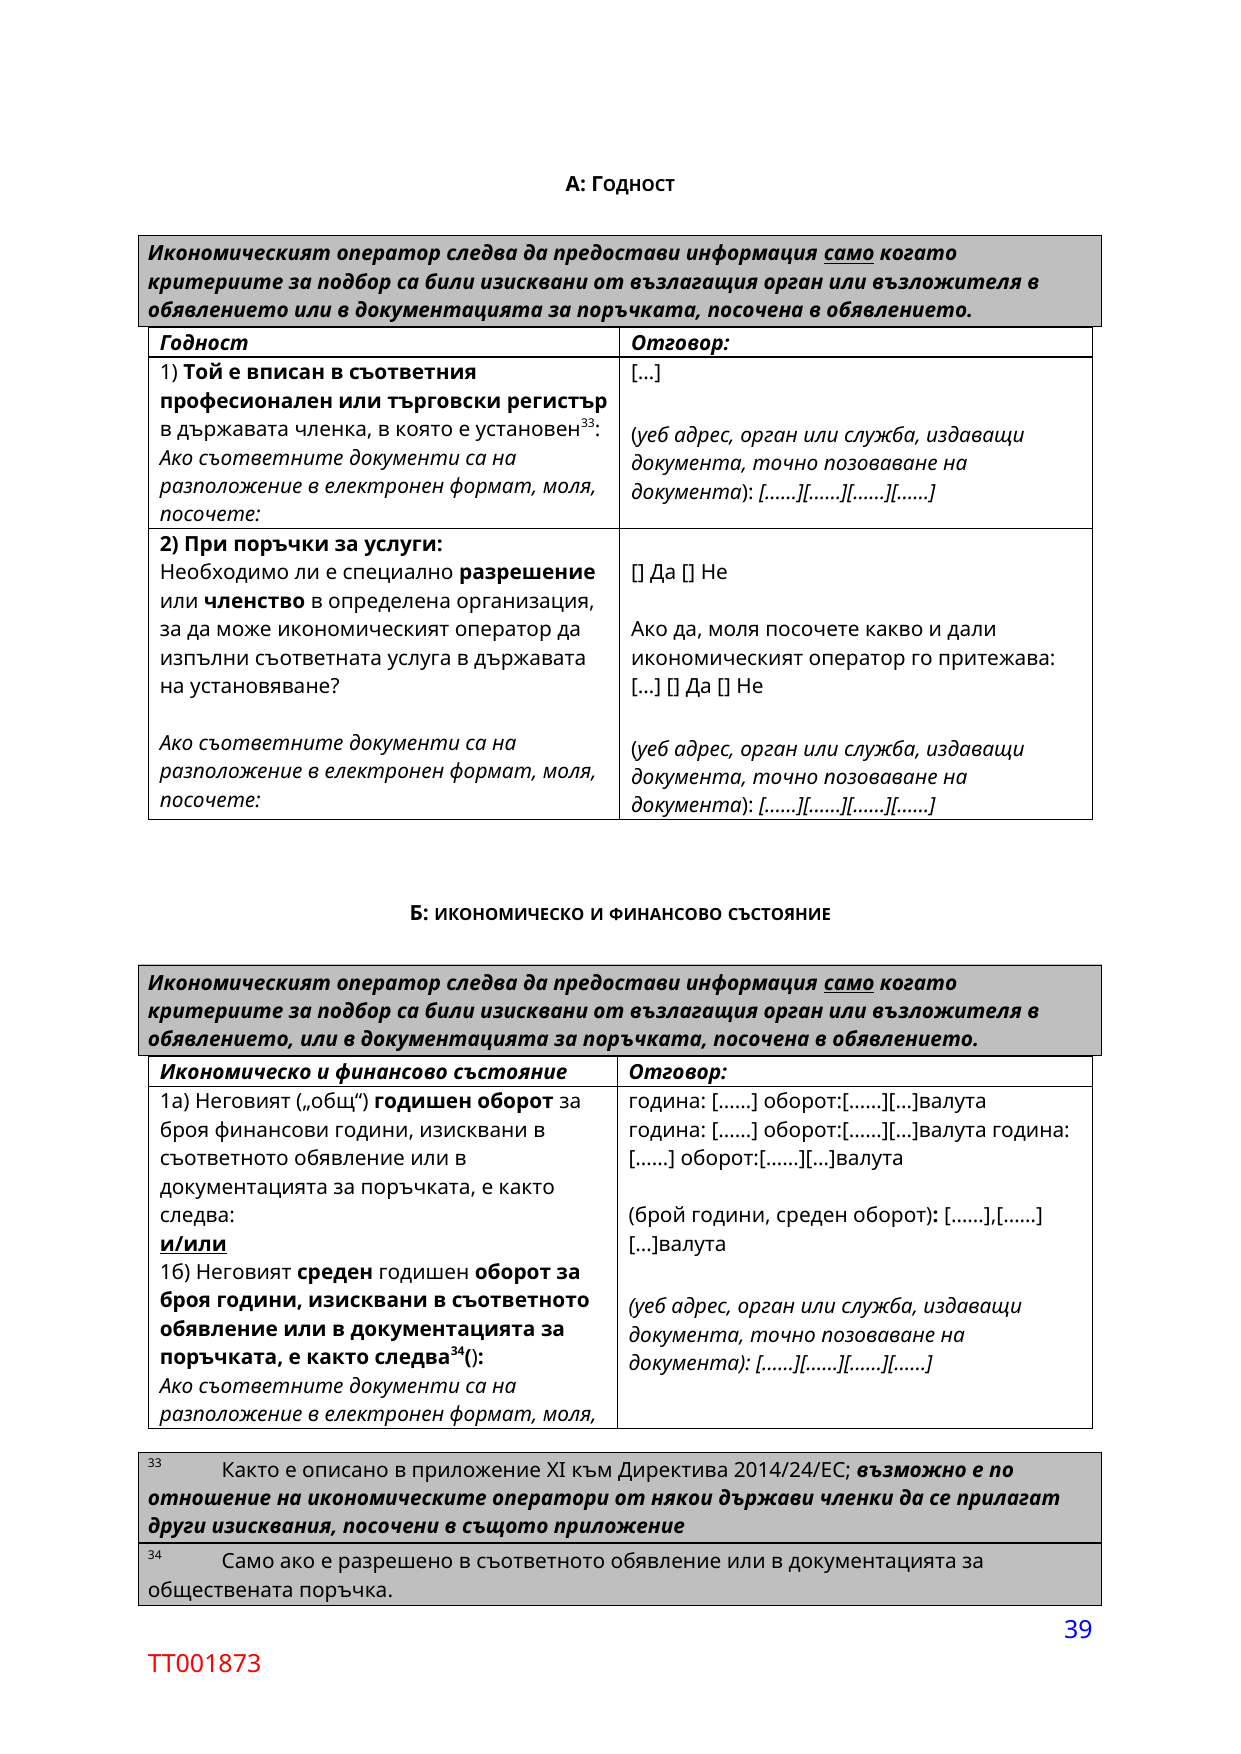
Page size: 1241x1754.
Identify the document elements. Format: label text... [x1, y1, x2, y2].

text Б: икономическо и финансово състояние [148, 898, 1092, 927]
table_header Икономическо и финансово състояние [149, 1057, 617, 1086]
table_header Отговор: [620, 328, 1092, 356]
table_cell […] (уеб адрес, орган или служба, издаващи документа, точно позоваване на документа): [……][……][……][……] [620, 358, 1092, 528]
text Икономическият оператор следва да предостави информация само когато критериите за подбор са били изисквани от възлагащия орган или възложителя в обявлението, или в документацията за поръчката, посочена в обявлението. [139, 966, 1101, 1055]
text А: Годност [148, 169, 1092, 198]
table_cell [149, 1087, 617, 1428]
table_cell 1) Той е вписан в съответния професионален или търговски регистър в държавата членка, в която е установен: Ако съответните документи са на разположение в електронен формат, моля, посочете: [149, 358, 619, 528]
table_cell 2) При поръчки за услуги: Необходимо ли е специално разрешение или членство в определена организация, за да може икономическият оператор да изпълни съответната услуга в държавата на установяване? Ако съответните документи са на разположение в електронен формат, моля, посочете: [149, 529, 619, 819]
text Икономическият оператор следва да предостави информация само когато критериите за подбор са били изисквани от възлагащия орган или възложителя в обявлението или в документацията за поръчката, посочена в обявлението. [139, 236, 1101, 326]
table_header Годност [149, 328, 619, 356]
table_header Отговор: [618, 1057, 1092, 1086]
table_cell [] Да [] Не Ако да, моля посочете какво и дали икономическият оператор го притежава: […] [] Да [] Не (уеб адрес, орган или служба, издаващи документа, точно позоваване на документа): [……][……][……][……] [620, 529, 1092, 819]
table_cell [618, 1087, 1092, 1428]
